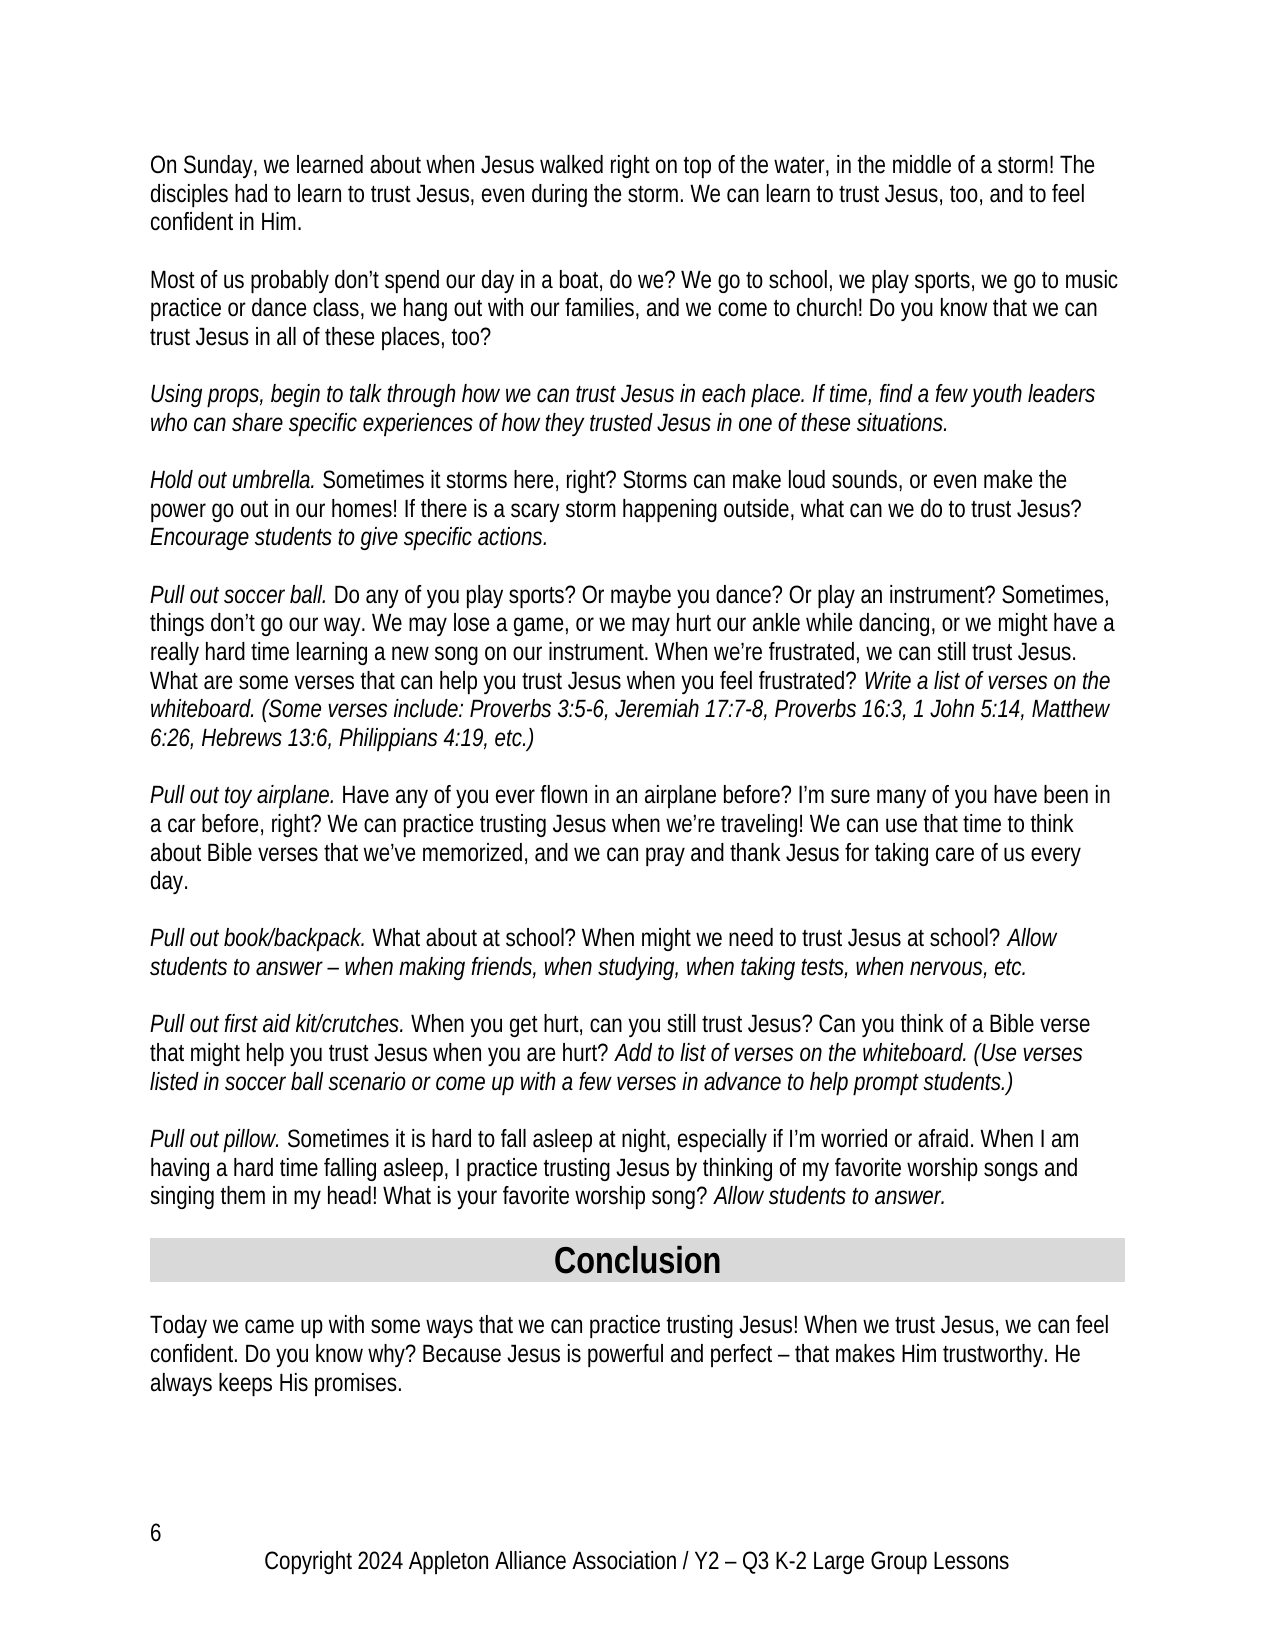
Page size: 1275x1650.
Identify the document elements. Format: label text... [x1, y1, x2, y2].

text Pull out first aid kit/crutches. When you get hurt, can you still trust Jesus? Can you think of a Bible verse that might help you trust Jesus when you are hurt? Add to list of verses on the whiteboard. (Use verses [150, 1009, 1125, 1067]
text Hold out umbrella. Sometimes it storms here, right? Storms can make loud sounds, or even make the power go out in our homes! If there is a scary storm happening outside, what can we do to trust Jesus? Encourage students to give specific actions. [150, 465, 1125, 551]
text Pull out pillow. Sometimes it is hard to fall asleep at night, especially if I’m worried or afraid. When I am having a hard time falling asleep, I practice trusting Jesus by thinking of my favorite worship songs and singing them in my head! What is your favorite worship song? Allow students to answer. [150, 1124, 1125, 1210]
text Pull out soccer ball. Do any of you play sports? Or maybe you dance? Or play an instrument? Sometimes, things don’t go our way. We may lose a game, or we may hurt our ankle while dancing, or we might have a really hard time learning a new song on our instrument. When we’re frustrated, we can still trust Jesus. What are some verses that can help you trust Jesus when you feel frustrated? Write a list of verses on the whiteboard. (Some verses include: Proverbs 3:5-6, Jeremiah 17:7-8, Proverbs 16:3, 1 John 5:14, Matthew [150, 580, 1125, 723]
text Conclusion [150, 1238, 1125, 1282]
text Using props, begin to talk through how we can trust Jesus in each place. If time, find a few youth leaders who can share specific experiences of how they trusted Jesus in one of these situations. [150, 379, 1125, 436]
text 6:26, Hebrews 13:6, Philippians 4:19, etc.) [150, 723, 1125, 752]
text listed in soccer ball scenario or come up with a few verses in advance to help prompt students.) [150, 1067, 1125, 1095]
text Pull out book/backpack. What about at school? When might we need to trust Jesus at school? Allow students to answer – when making friends, when studying, when taking tests, when nervous, etc. [150, 923, 1125, 981]
text On Sunday, we learned about when Jesus walked right on top of the water, in the middle of a storm! The disciples had to learn to trust Jesus, even during the storm. We can learn to trust Jesus, too, and to feel confident in Him. [150, 150, 1125, 236]
text Pull out toy airplane. Have any of you ever flown in an airplane before? I’m sure many of you have been in a car before, right? We can practice trusting Jesus when we’re traveling! We can use that time to think about Bible verses that we’ve memorized, and we can pray and thank Jesus for taking care of us every day. [150, 780, 1125, 895]
text Today we came up with some ways that we can practice trusting Jesus! When we trust Jesus, we can feel confident. Do you know why? Because Jesus is powerful and perfect – that makes Him trustworthy. He always keeps His promises. [150, 1310, 1125, 1396]
text Most of us probably don’t spend our day in a boat, do we? We go to school, we play sports, we go to music practice or dance class, we hang out with our families, and we come to church! Do you know that we can trust Jesus in all of these places, too? [150, 264, 1125, 351]
